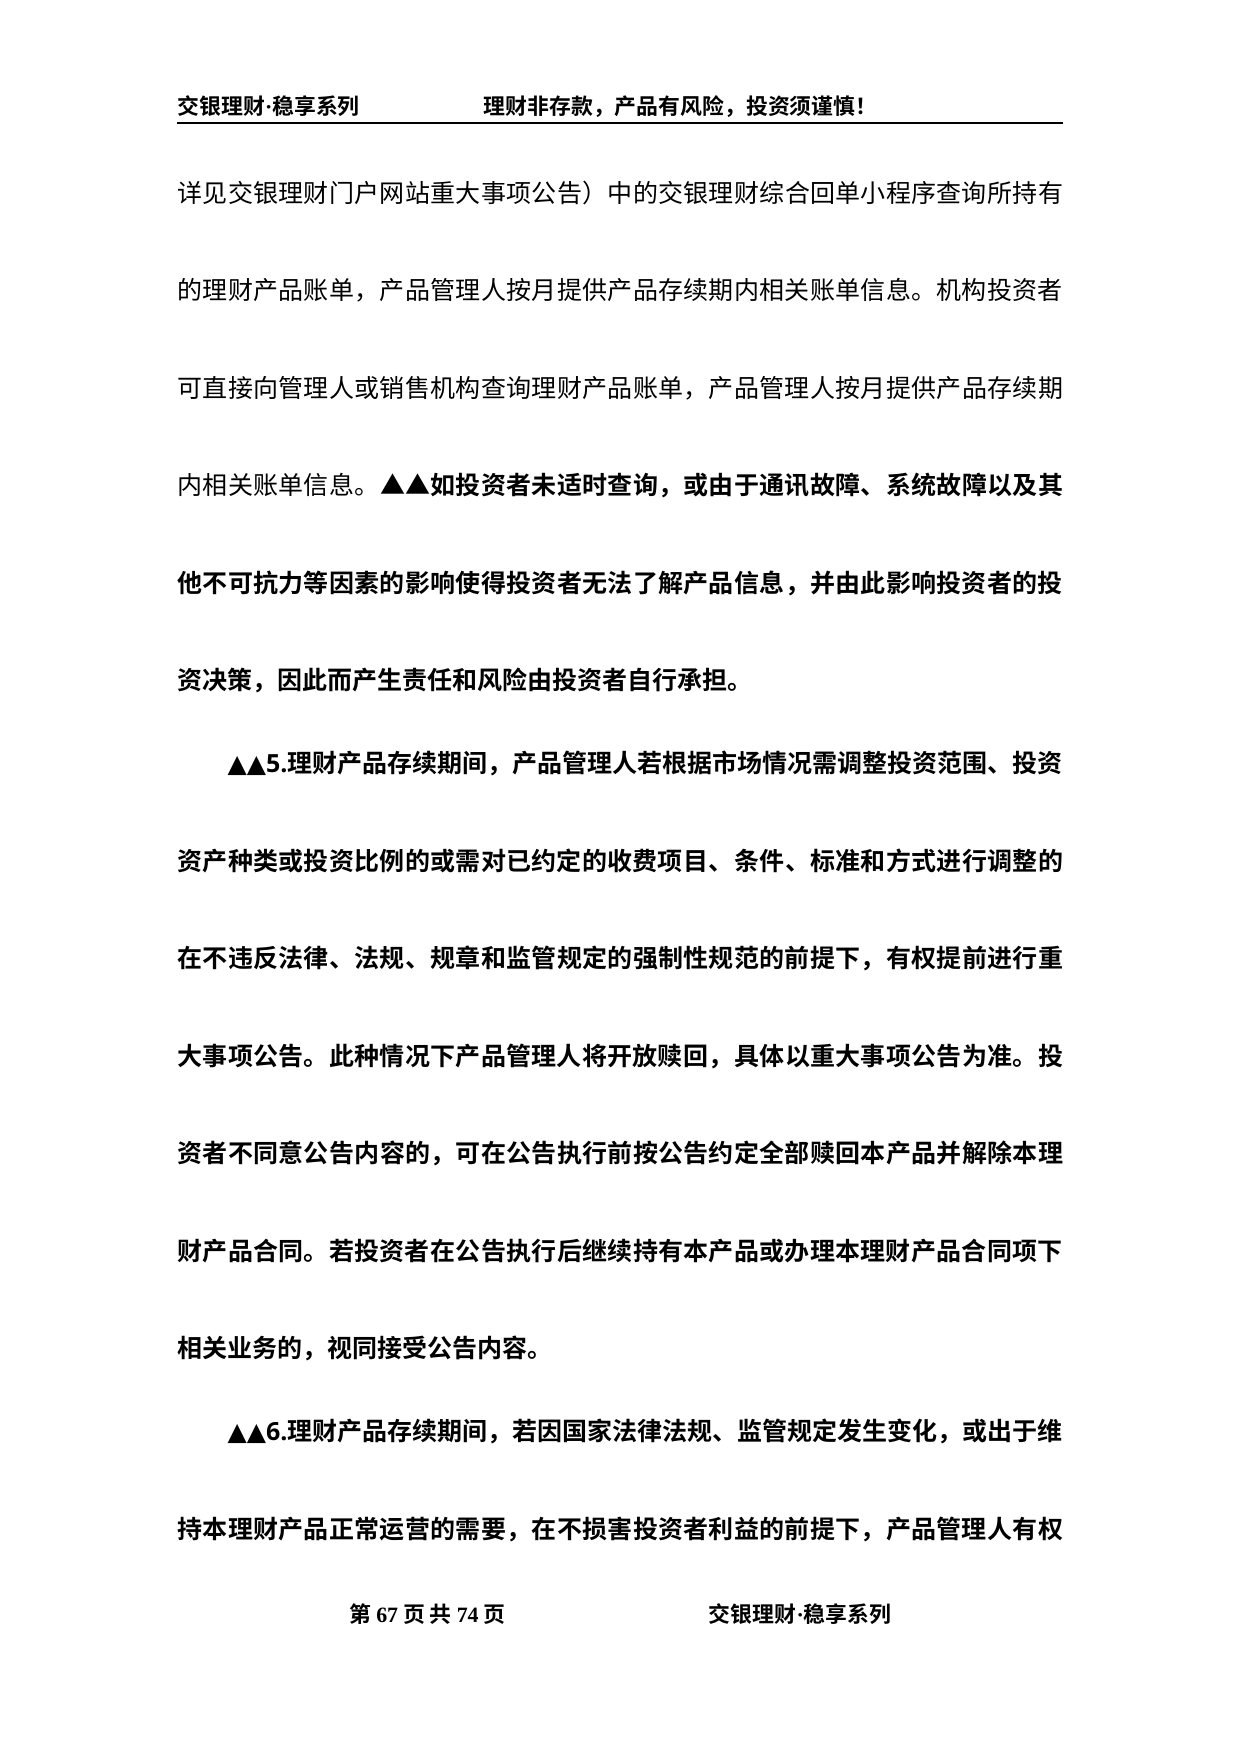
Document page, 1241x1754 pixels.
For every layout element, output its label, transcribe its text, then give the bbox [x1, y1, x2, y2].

text ▲▲5.理财产品存续期间，产品管理人若根据市场情况需调整投资范围、投资资产种类或投资比例的或需对已约定的收费项目、条件、标准和方式进行调整的，在不违反法律、法规、规章和监管规定的强制性规范的前提下，有权提前进行重大事项公告。此种情况下产品管理人将开放赎回，具体以重大事项公告为准。投资者不同意公告内容的，可在公告执行前按公告约定全部赎回本产品并解除本理财产品合同。若投资者在公告执行后继续持有本产品或办理本理财产品合同项下相关业务的，视同接受公告内容。 [177, 729, 1063, 1379]
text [177, 1397, 1063, 1560]
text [177, 159, 1063, 711]
